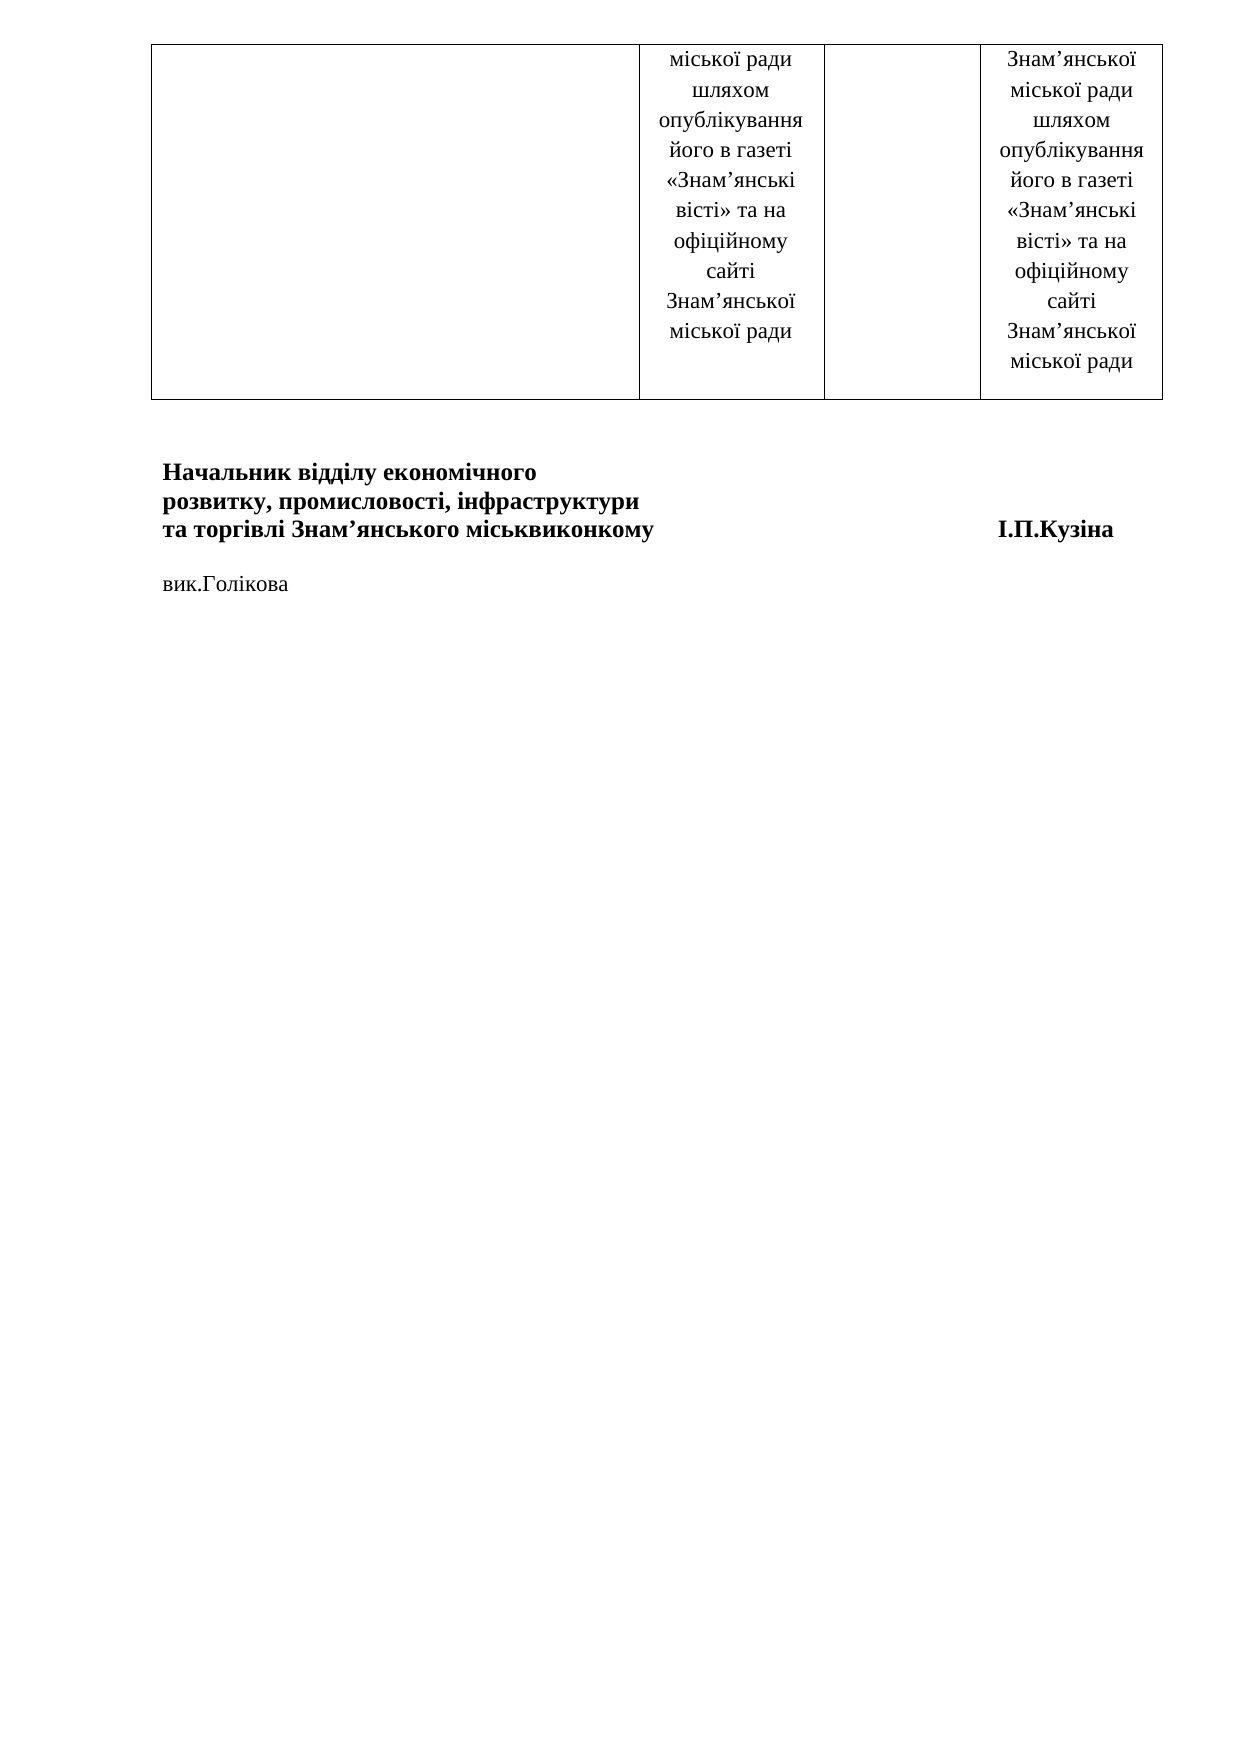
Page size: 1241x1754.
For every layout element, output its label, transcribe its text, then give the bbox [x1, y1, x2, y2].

text вик.Голікова [162, 570, 1152, 596]
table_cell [152, 45, 639, 398]
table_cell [981, 45, 1162, 398]
text та торгівлі Знам’янського міськвиконкому І.П.Кузіна [162, 514, 1152, 543]
text розвитку, промисловості, інфраструктури [162, 486, 1152, 514]
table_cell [640, 45, 824, 398]
text Начальник відділу економічного [162, 457, 1152, 486]
